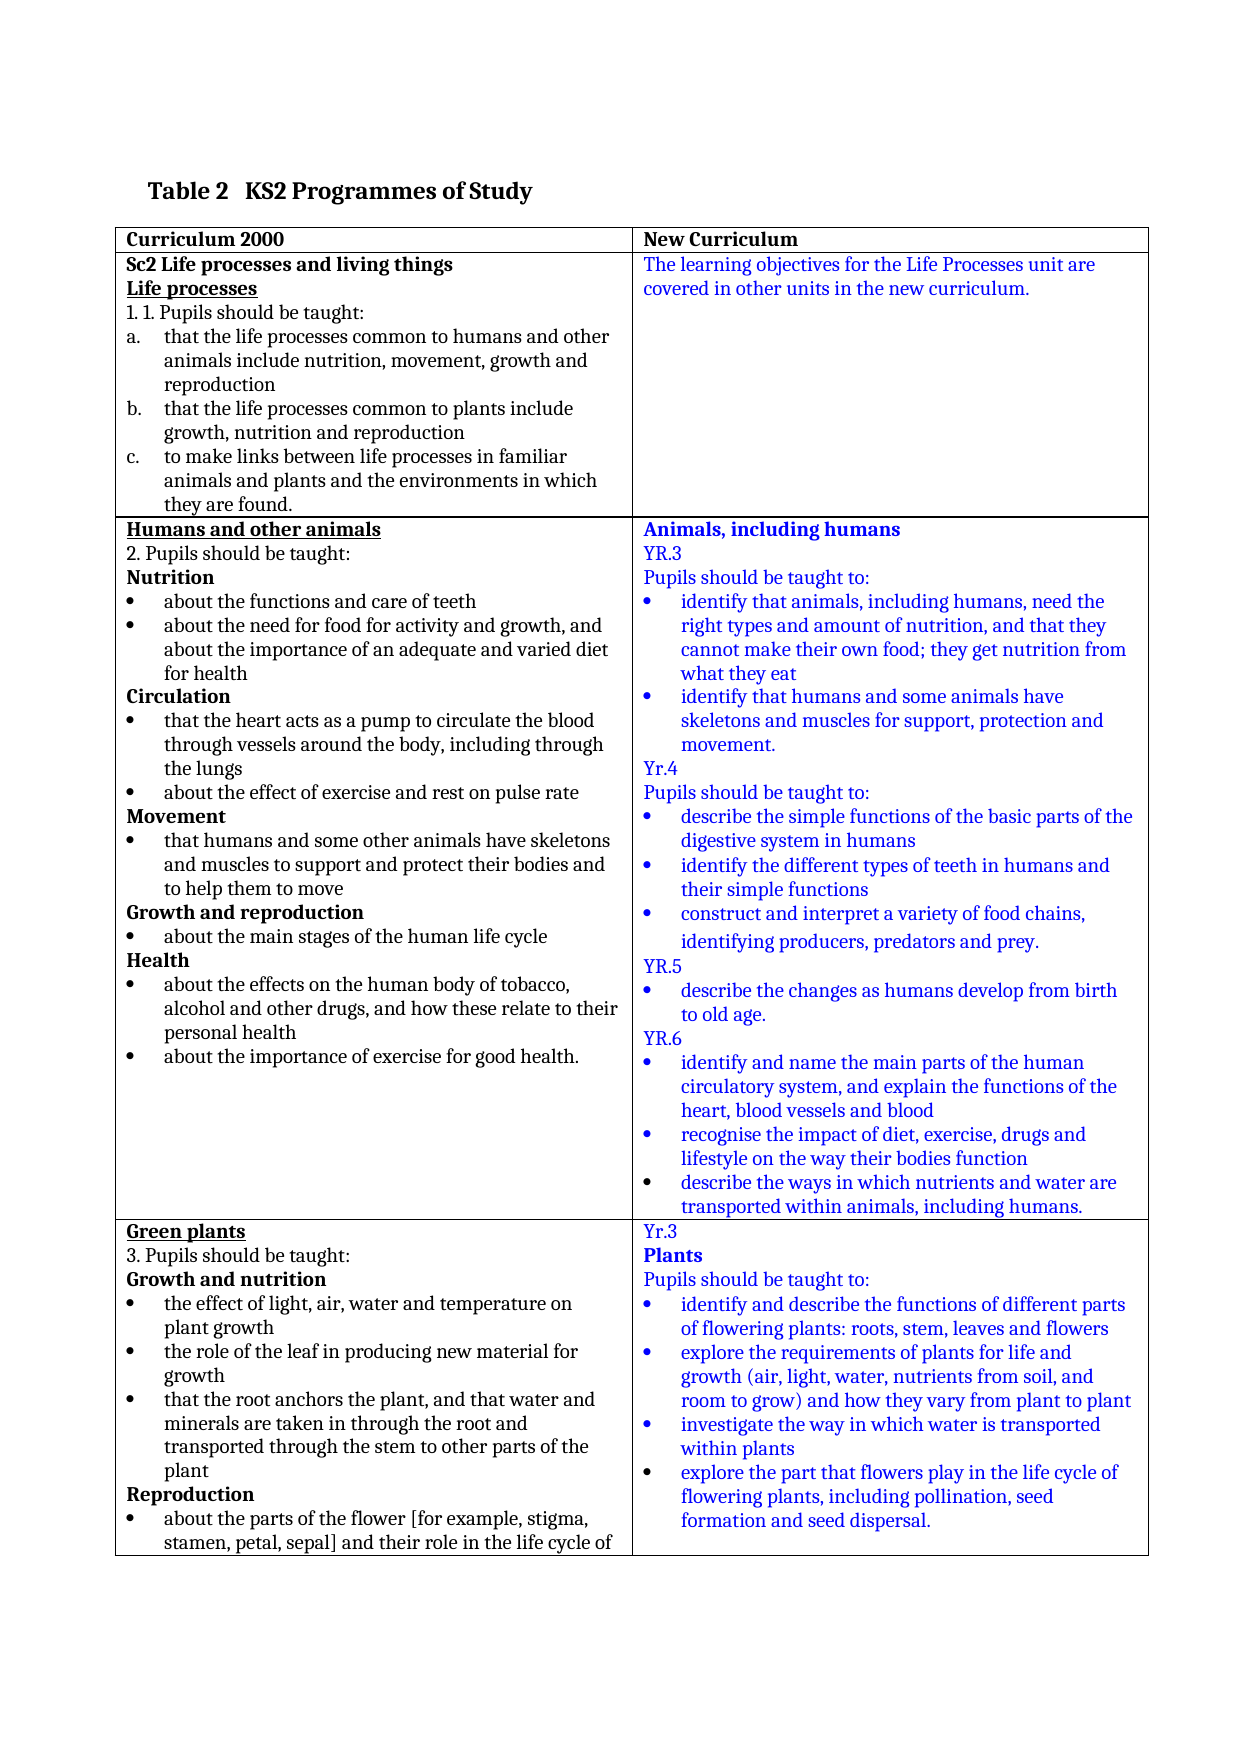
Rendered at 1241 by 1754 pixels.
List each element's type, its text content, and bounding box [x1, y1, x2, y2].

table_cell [116, 1220, 632, 1555]
table_header Curriculum 2000 [116, 228, 632, 252]
table_header New Curriculum [633, 228, 1148, 252]
text Table 2 KS2 Programmes of Study [148, 177, 1092, 206]
table_cell Humans and other animals 2. Pupils should be taught: Nutrition about the functions and care of teeth about the need for food for activity and growth, and about the importance of an adequate and varied diet for health Circulation that the heart acts as a pump to circulate the blood through vessels around the body, including through the lungs about the effect of exercise and rest on pulse rate Movement that humans and some other animals have skeletons and muscles to support and protect their bodies and to help them to move Growth and reproduction about the main stages of the human life cycle Health about the effects on the human body of tobacco, alcohol and other drugs, and how these relate to their personal health about the importance of exercise for good health. [116, 518, 632, 1218]
table_cell The learning objectives for the Life Processes unit are covered in other units in the new curriculum. [633, 253, 1148, 516]
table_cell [633, 1220, 1148, 1555]
table_cell Sc2 Life processes and living things Life processes 1. 1. Pupils should be taught: that the life processes common to humans and other animals include nutrition, movement, growth and reproduction that the life processes common to plants include growth, nutrition and reproduction to make links between life processes in familiar animals and plants and the environments in which they are found. [116, 253, 632, 516]
table_cell Animals, including humans YR.3 Pupils should be taught to: identify that animals, including humans, need the right types and amount of nutrition, and that they cannot make their own food; they get nutrition from what they eat identify that humans and some animals have skeletons and muscles for support, protection and movement. Yr.4 Pupils should be taught to: describe the simple functions of the basic parts of the digestive system in humans identify the different types of teeth in humans and their simple functions construct and interpret a variety of food chains, identifying producers, predators and prey. YR.5 describe the changes as humans develop from birth to old age. YR.6 identify and name the main parts of the human circulatory system, and explain the functions of the heart, blood vessels and blood recognise the impact of diet, exercise, drugs and lifestyle on the way their bodies function describe the ways in which nutrients and water are transported within animals, including humans. [633, 518, 1148, 1218]
